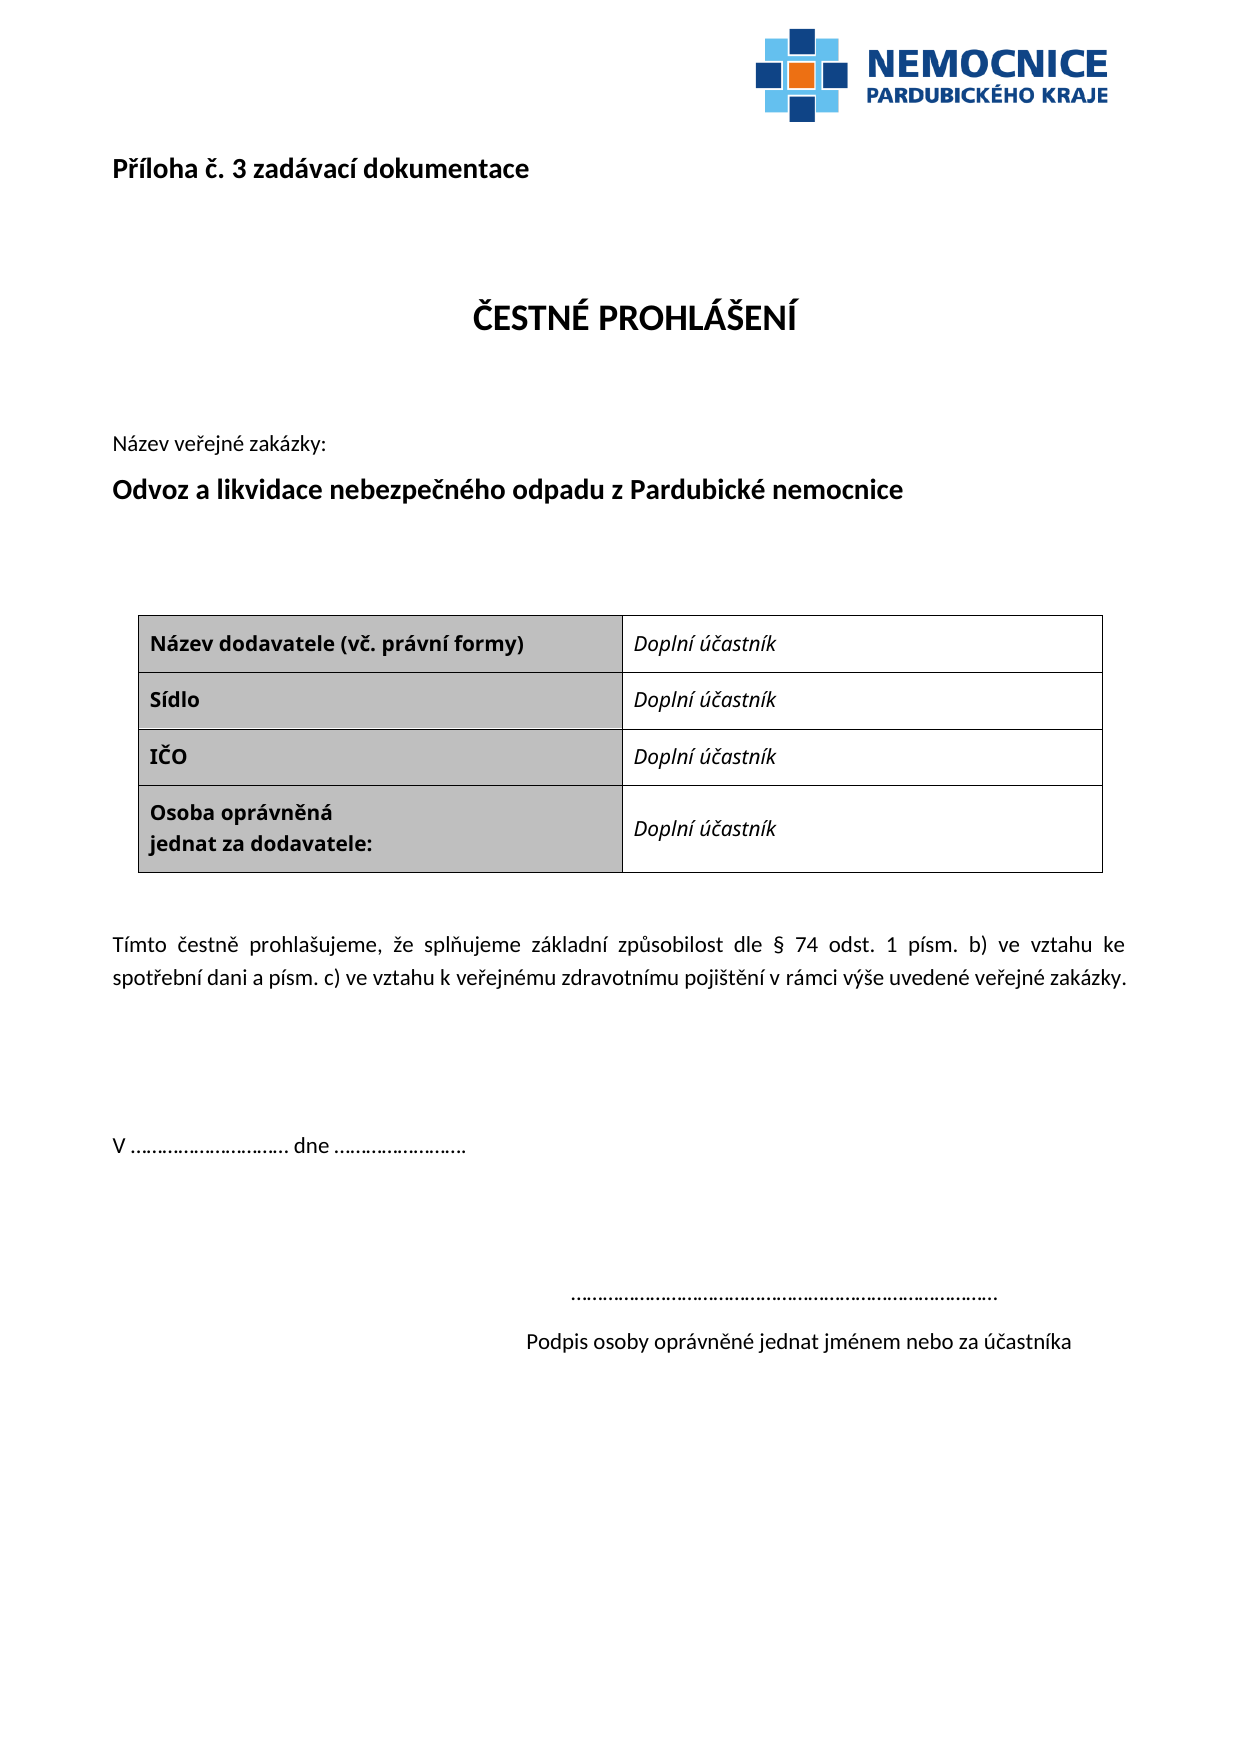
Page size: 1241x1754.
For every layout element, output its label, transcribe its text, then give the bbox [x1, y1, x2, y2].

table_cell Doplní účastník [623, 730, 1102, 785]
text Odvoz a likvidace nebezpečného odpadu z Pardubické nemocnice [112, 471, 1128, 506]
text V ………………………… dne ……………………. [112, 1131, 1128, 1159]
picture [754, 27, 1108, 123]
table_cell Sídlo [139, 673, 622, 728]
table_cell Doplní účastník [623, 786, 1102, 872]
text Název veřejné zakázky: [112, 429, 1128, 457]
text Podpis osoby oprávněné jednat jménem nebo za účastníka [112, 1327, 1128, 1355]
text ……………………………………………………………………… [112, 1278, 1128, 1306]
text ČESTNÉ PROHLÁŠENÍ [142, 294, 1128, 339]
text Tímto čestně prohlašujeme, že splňujeme základní způsobilost dle § 74 odst. 1 písm. b) ve vztahu ke spotřební dani a písm. c) ve vztahu k veřejnému zdravotnímu pojištění v rámci výše uvedené veřejné zakázky. [112, 930, 1128, 991]
table_cell Doplní účastník [623, 673, 1102, 728]
table_cell IČO [139, 730, 622, 785]
table_header Doplní účastník [623, 616, 1102, 672]
text Příloha č. 3 zadávací dokumentace [112, 150, 1128, 186]
table_header Název dodavatele (vč. právní formy) [139, 616, 622, 672]
table_cell Osoba oprávněná jednat za dodavatele: [139, 786, 622, 872]
